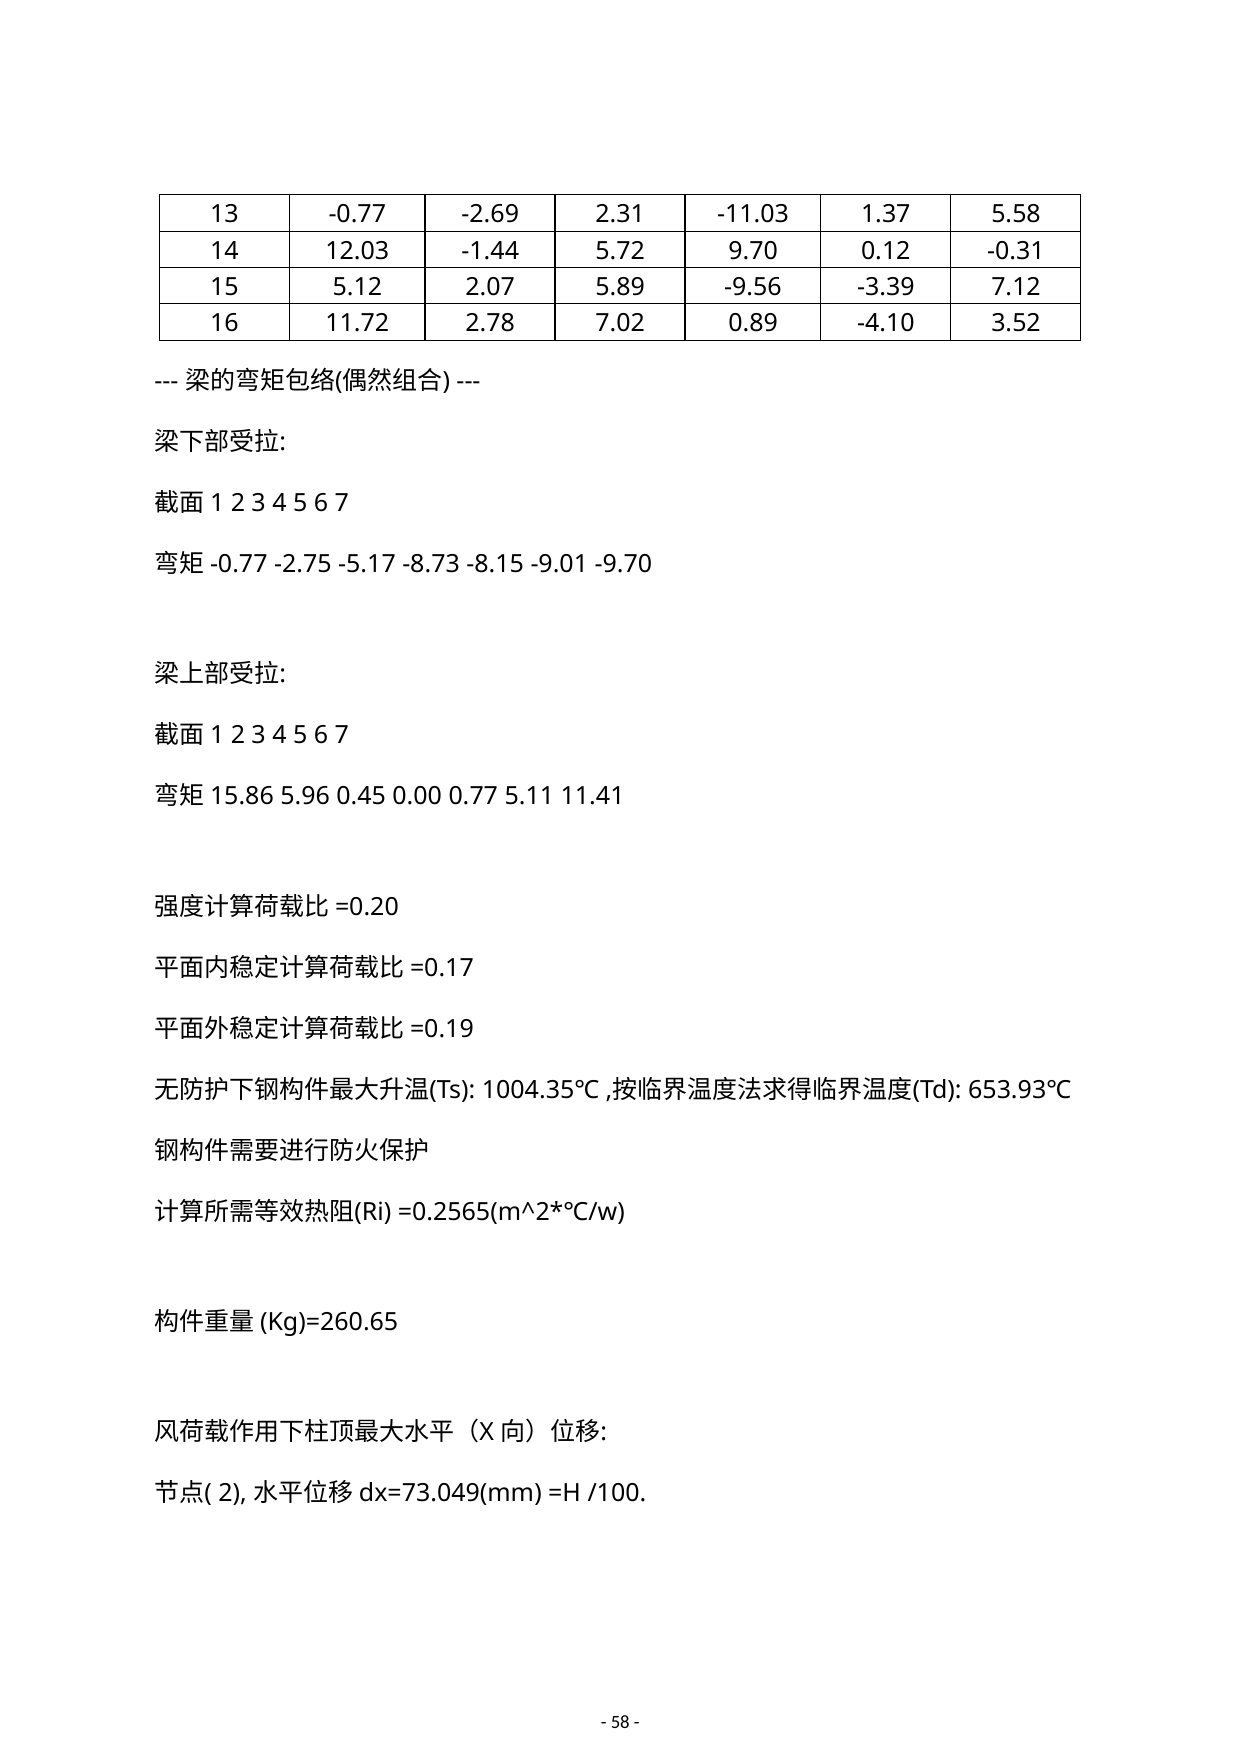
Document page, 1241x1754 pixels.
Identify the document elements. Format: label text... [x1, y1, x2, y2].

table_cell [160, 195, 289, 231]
text 计算所需等效热阻(Ri) =0.2565(m^2*℃/w) [148, 1186, 1093, 1233]
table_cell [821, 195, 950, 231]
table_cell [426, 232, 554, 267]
text 梁下部受拉: [148, 416, 1093, 463]
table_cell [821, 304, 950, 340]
text 钢构件需要进行防火保护 [148, 1125, 1093, 1172]
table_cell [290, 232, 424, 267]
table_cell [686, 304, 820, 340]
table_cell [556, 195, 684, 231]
text 弯矩 15.86 5.96 0.45 0.00 0.77 5.11 11.41 [148, 770, 1093, 817]
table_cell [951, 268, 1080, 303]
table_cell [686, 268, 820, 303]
text 平面外稳定计算荷载比 =0.19 [148, 1003, 1093, 1050]
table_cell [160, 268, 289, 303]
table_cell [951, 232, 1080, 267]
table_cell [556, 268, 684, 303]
text 截面 1 2 3 4 5 6 7 [148, 709, 1093, 756]
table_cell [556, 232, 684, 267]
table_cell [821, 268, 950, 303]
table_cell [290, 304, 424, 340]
text 风荷载作用下柱顶最大水平（X 向）位移: [148, 1406, 1093, 1453]
text 无防护下钢构件最大升温(Ts): 1004.35℃ ,按临界温度法求得临界温度(Td): 653.93℃ [148, 1064, 1093, 1111]
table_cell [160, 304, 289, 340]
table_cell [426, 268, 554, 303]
text 平面内稳定计算荷载比 =0.17 [148, 942, 1093, 989]
text 梁上部受拉: [148, 648, 1093, 695]
text 节点( 2), 水平位移 dx=73.049(mm) =H /100. [148, 1467, 1093, 1514]
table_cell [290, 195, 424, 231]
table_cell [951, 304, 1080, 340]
text 构件重量 (Kg)=260.65 [148, 1296, 1093, 1343]
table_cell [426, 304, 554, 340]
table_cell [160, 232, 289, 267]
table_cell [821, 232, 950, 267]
text 弯矩 -0.77 -2.75 -5.17 -8.73 -8.15 -9.01 -9.70 [148, 538, 1093, 585]
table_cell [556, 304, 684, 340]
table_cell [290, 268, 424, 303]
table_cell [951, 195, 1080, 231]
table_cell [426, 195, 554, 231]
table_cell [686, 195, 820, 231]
text 强度计算荷载比 =0.20 [148, 881, 1093, 928]
text --- 梁的弯矩包络(偶然组合) --- [148, 355, 1093, 402]
text 截面 1 2 3 4 5 6 7 [148, 477, 1093, 524]
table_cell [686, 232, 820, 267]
